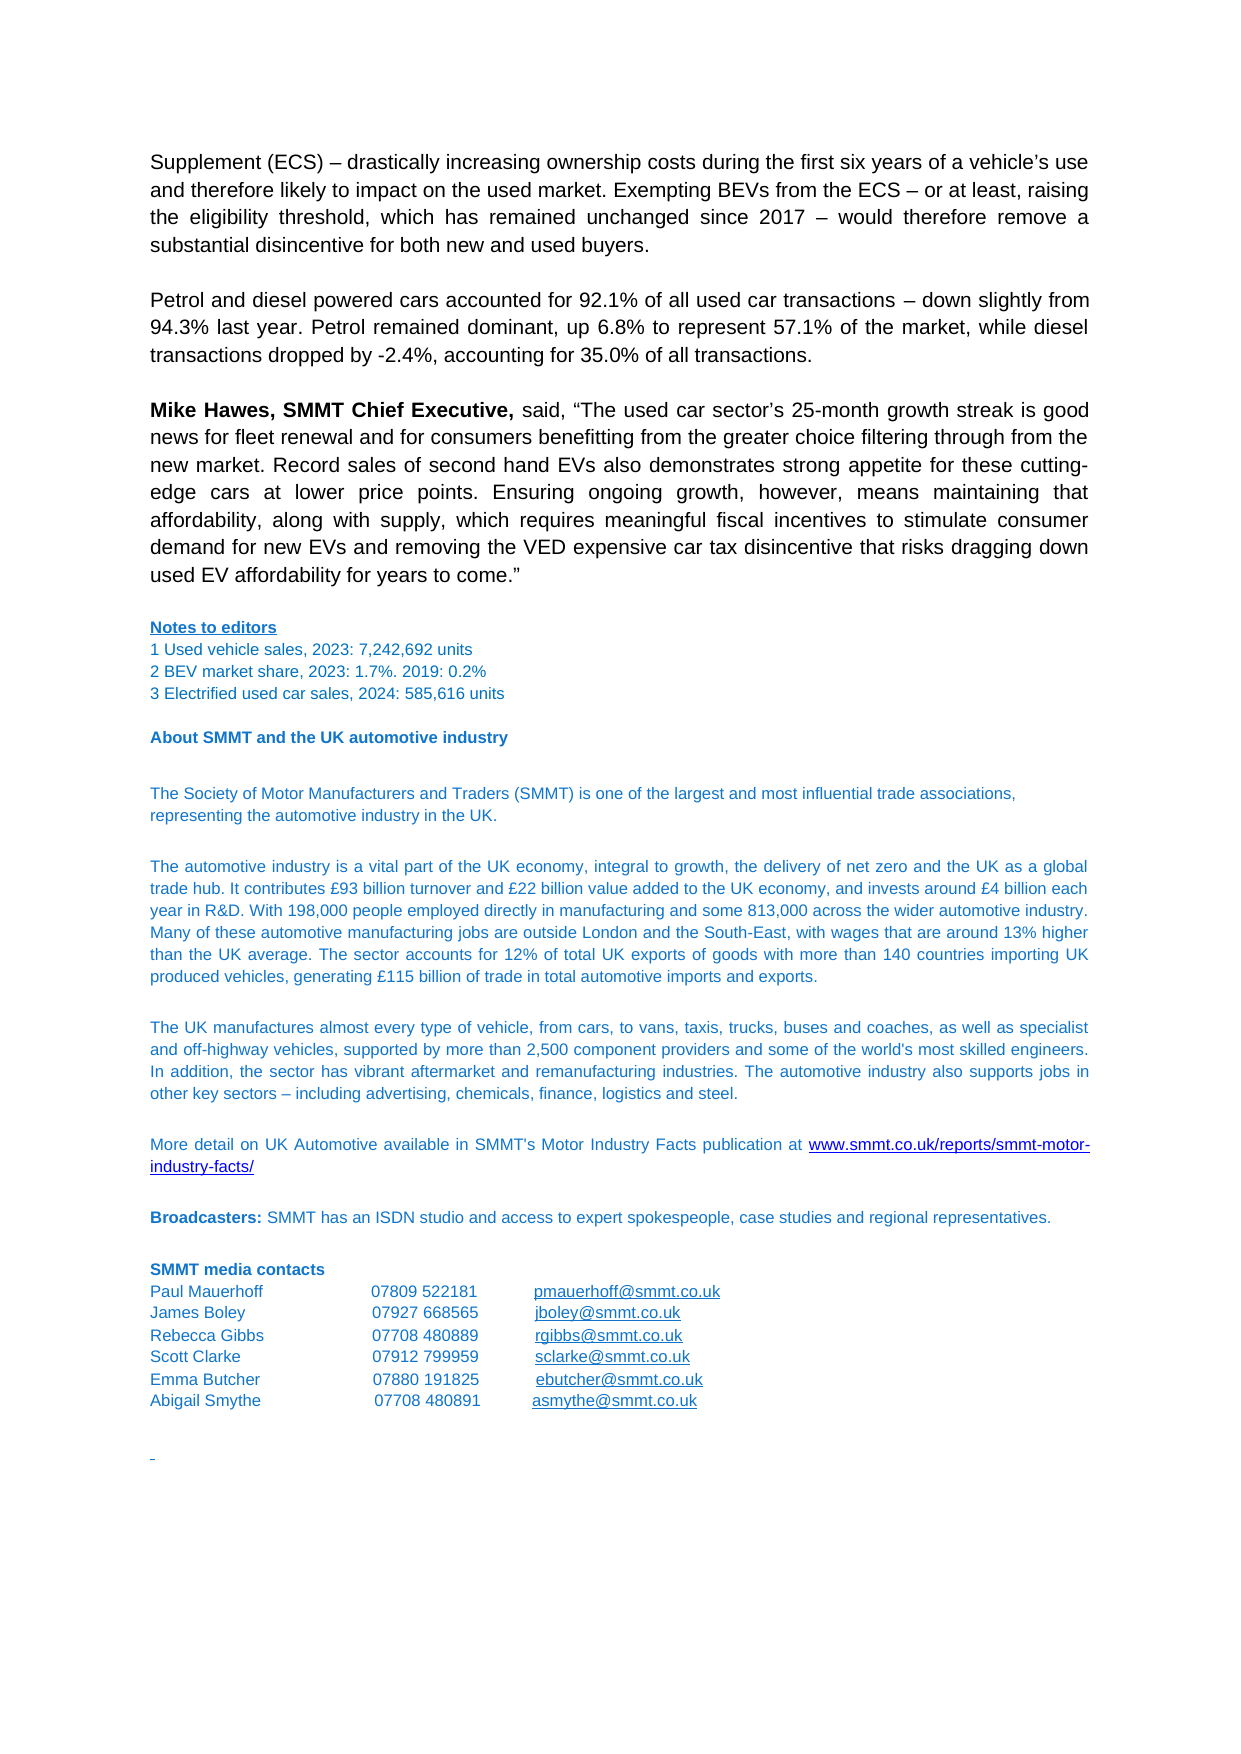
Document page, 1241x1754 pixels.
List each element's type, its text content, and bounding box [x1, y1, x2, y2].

text Notes to editors [150, 617, 1090, 637]
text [150, 150, 1090, 256]
text SMMT media contacts Paul Mauerhoff 07809 522181 pmauerhoff@smmt.co.uk James Boley 07927 668565 jboley@smmt.co.uk Rebecca Gibbs 07708 480889 rgibbs@smmt.co.uk Scott Clarke 07912 799959 sclarke@smmt.co.uk Emma Butcher 07880 191825 ebutcher@smmt.co.uk Abigail Smythe 07708 480891 asmythe@smmt.co.uk [150, 1259, 1090, 1410]
text The Society of Motor Manufacturers and Traders (SMMT) is one of the largest and most influential trade associations, representing the automotive industry in the UK. [150, 784, 1090, 825]
text The UK manufactures almost every type of vehicle, from cars, to vans, taxis, trucks, buses and coaches, as well as specialist and off-highway vehicles, supported by more than 2,500 component providers and some of the world's most skilled engineers. In addition, the sector has vibrant aftermarket and remanufacturing industries. The automotive industry also supports jobs in other key sectors – including advertising, chemicals, finance, logistics and steel. [150, 1018, 1090, 1103]
text The automotive industry is a vital part of the UK economy, integral to growth, the delivery of net zero and the UK as a global trade hub. It contributes £93 billion turnover and £22 billion value added to the UK economy, and invests around £4 billion each year in R&D. With 198,000 people employed directly in manufacturing and some 813,000 across the wider automotive industry. Many of these automotive manufacturing jobs are outside London and the South-East, with wages that are around 13% higher than the UK average. The sector accounts for 12% of total UK exports of goods with more than 140 countries importing UK produced vehicles, generating £115 billion of trade in total automotive imports and exports. [150, 857, 1090, 986]
text Broadcasters: SMMT has an ISDN studio and access to expert spokespeople, case studies and regional representatives. [150, 1208, 1090, 1227]
text Mike Hawes, SMMT Chief Executive, said, “The used car sector’s 25-month growth streak is good news for fleet renewal and for consumers benefitting from the greater choice filtering through from the new market. Record sales of second hand EVs also demonstrates strong appetite for these cutting-edge cars at lower price points. Ensuring ongoing growth, however, means maintaining that affordability, along with supply, which requires meaningful fiscal incentives to stimulate consumer demand for new EVs and removing the VED expensive car tax disincentive that risks dragging down used EV affordability for years to come.” [150, 397, 1090, 586]
text 1 Used vehicle sales, 2023: 7,242,692 units [150, 639, 1090, 659]
text 2 BEV market share, 2023: 1.7%. 2019: 0.2% [150, 661, 1090, 681]
text About SMMT and the UK automotive industry [150, 727, 1090, 779]
text 3 Electrified used car sales, 2024: 585,616 units [150, 683, 1090, 703]
text More detail on UK Automotive available in SMMT's Motor Industry Facts publication at www.smmt.co.uk/reports/smmt-motor-industry-facts/ [150, 1135, 1090, 1176]
text Petrol and diesel powered cars accounted for 92.1% of all used car transactions – down slightly from 94.3% last year. Petrol remained dominant, up 6.8% to represent 57.1% of the market, while diesel transactions dropped by -2.4%, accounting for 35.0% of all transactions. [150, 287, 1090, 366]
